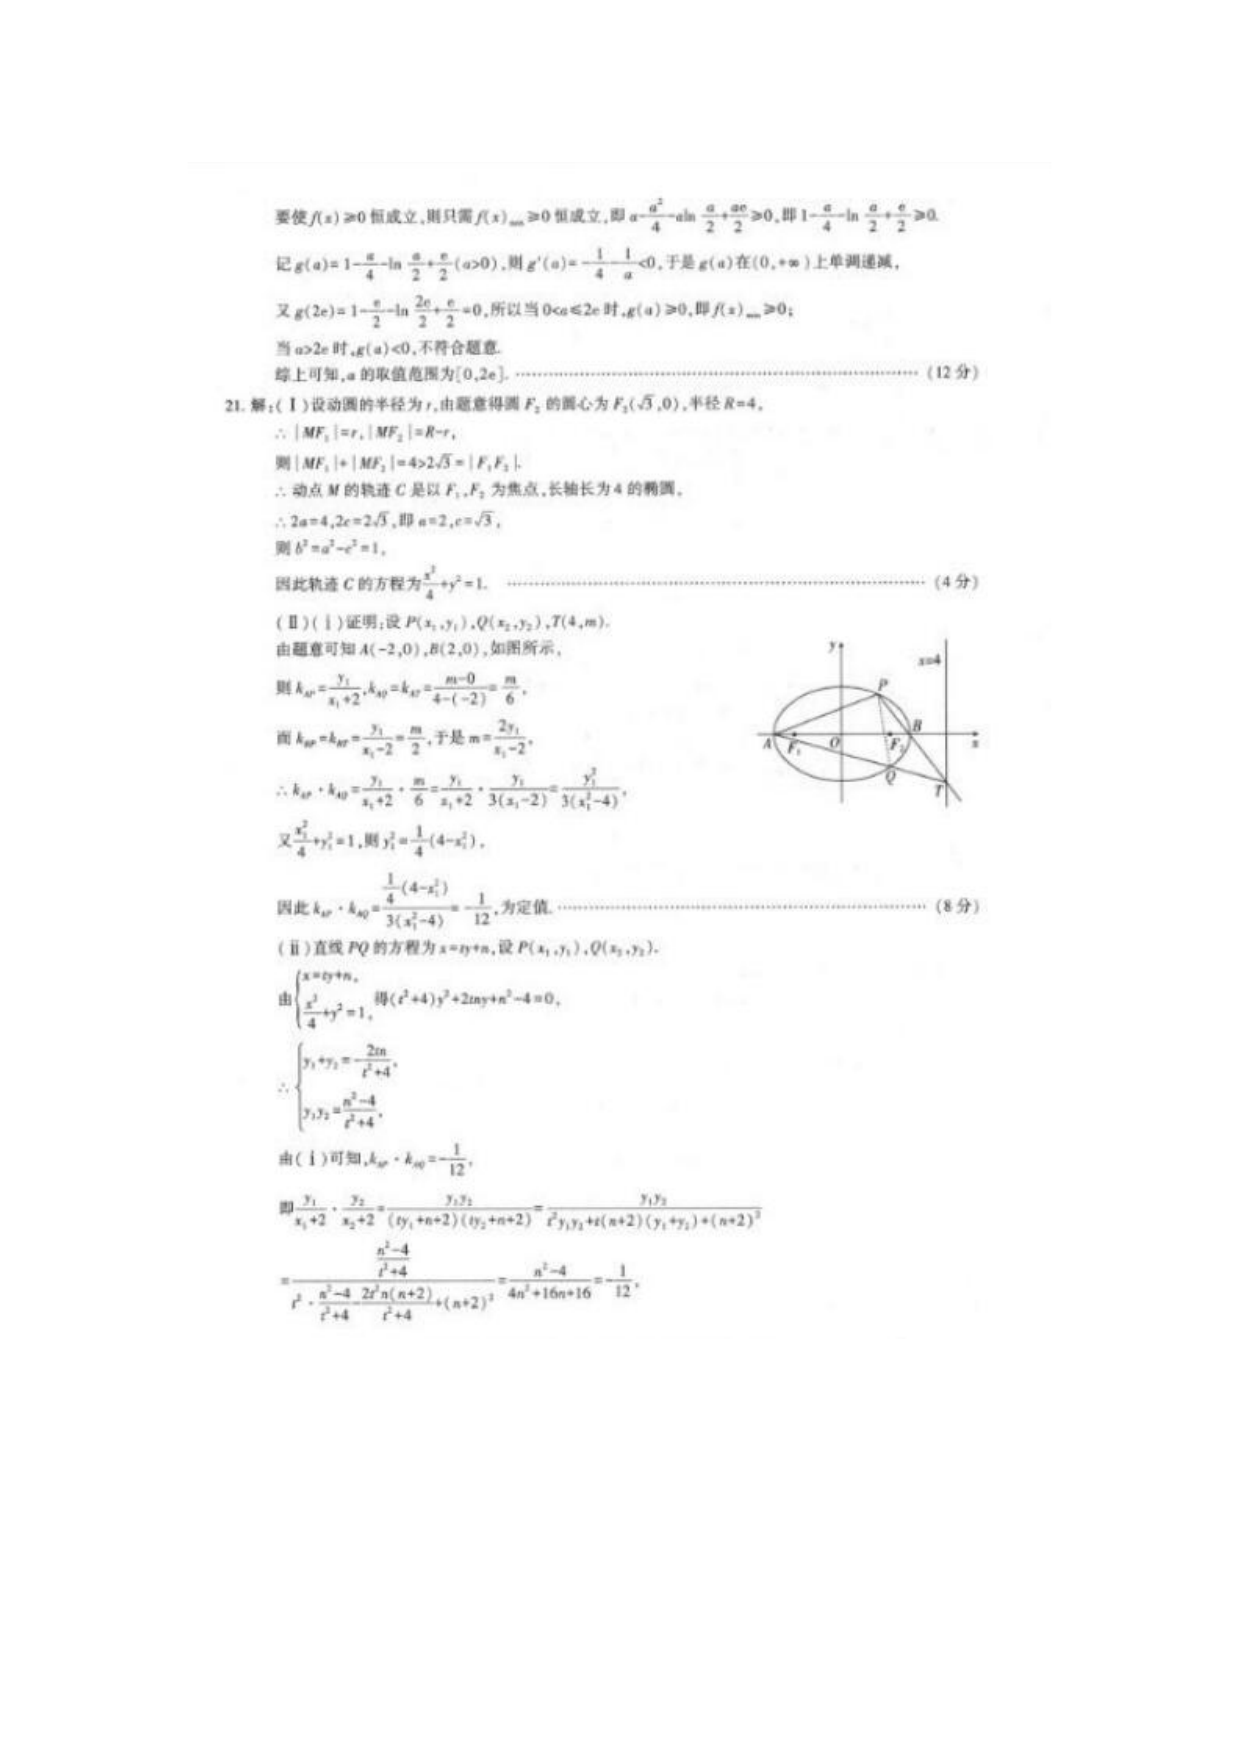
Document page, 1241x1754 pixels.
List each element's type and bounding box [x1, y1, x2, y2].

picture [187, 162, 1052, 1339]
